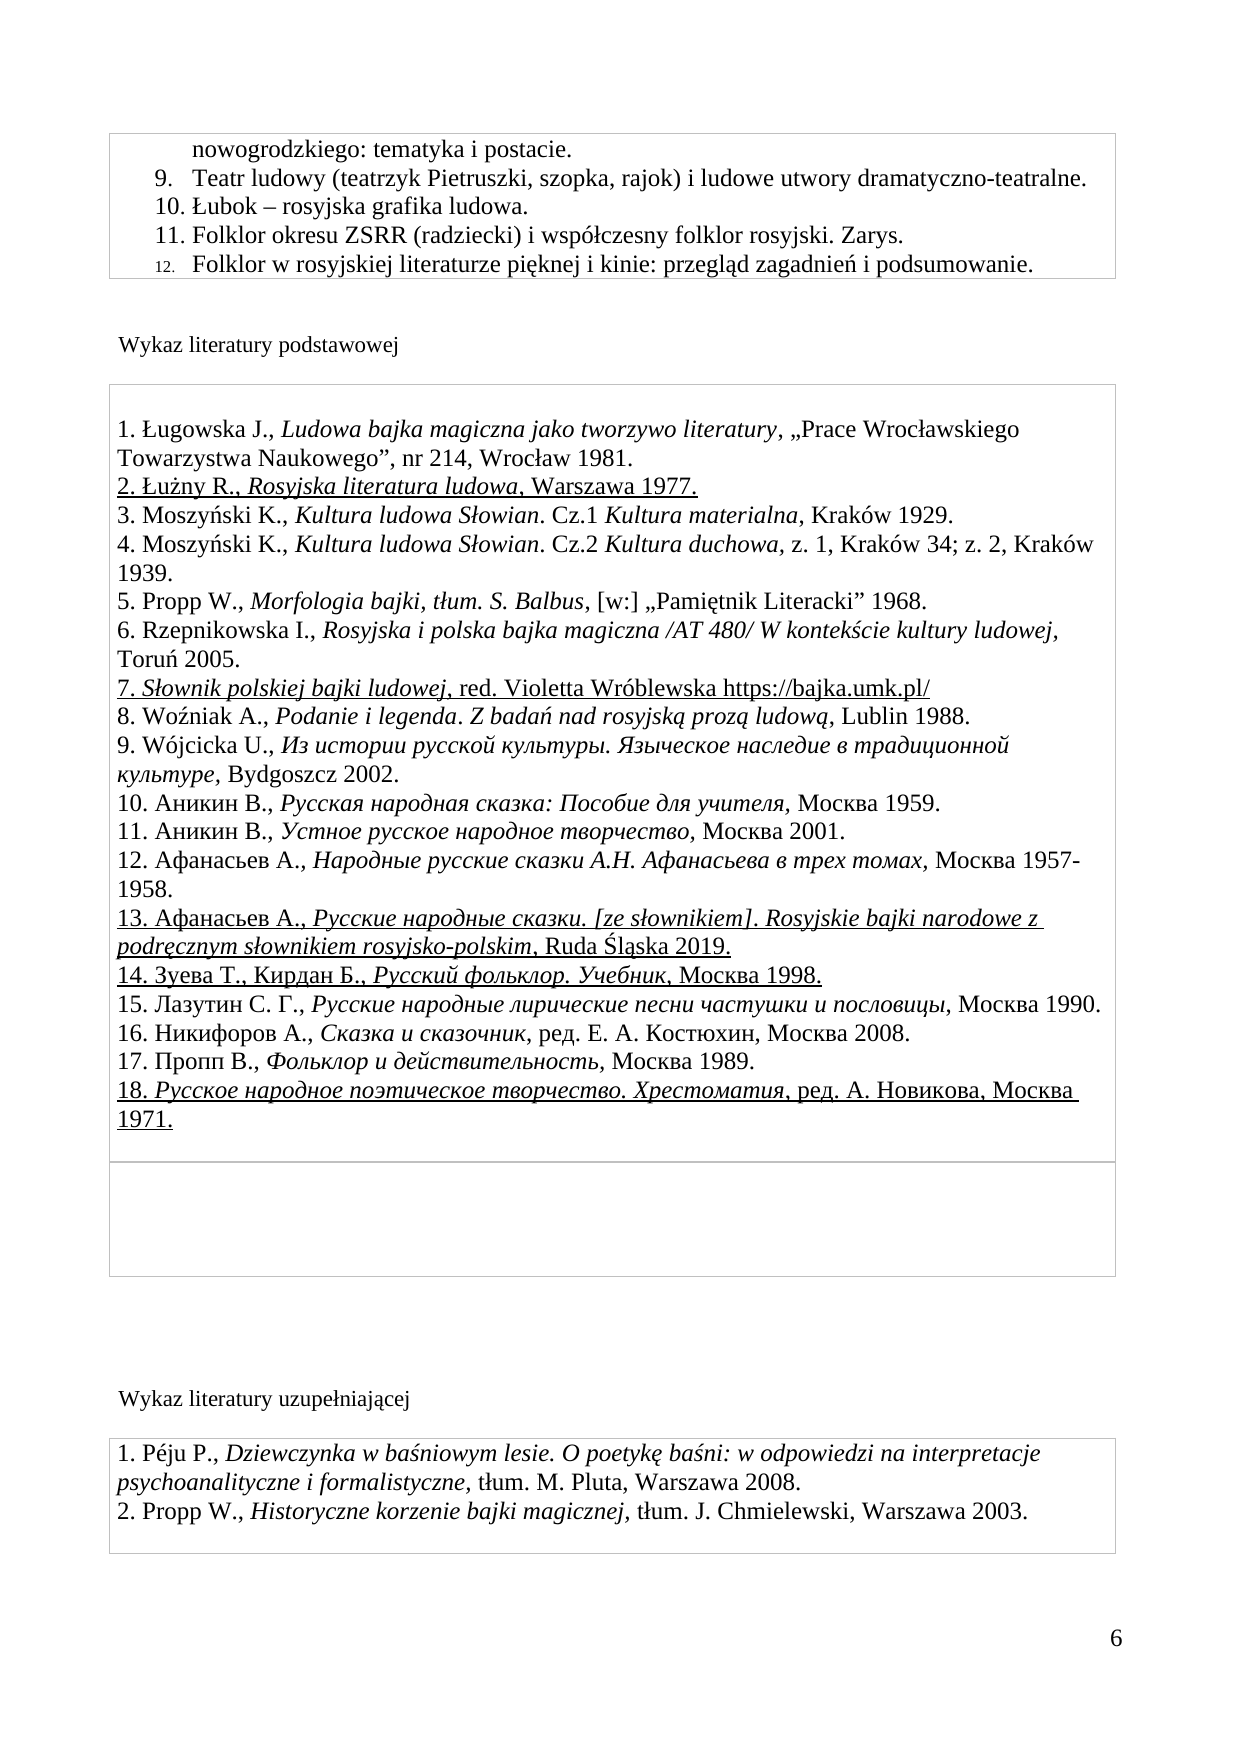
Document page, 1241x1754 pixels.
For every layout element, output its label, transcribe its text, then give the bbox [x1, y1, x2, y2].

text Wykaz literatury uzupełniającej [118, 1385, 1122, 1411]
text Wykaz literatury podstawowej [118, 331, 1122, 358]
table_header 1. Péju P., Dziewczynka w baśniowym lesie. O poetykę baśni: w odpowiedzi na interpretacje psychoanalityczne i formalistyczne, tłum. M. Pluta, Warszawa 2008. 2. Propp W., Historyczne korzenie bajki magicznej, tłum. J. Chmielewski, Warszawa 2003. [110, 1439, 1115, 1553]
table_header 1. Ługowska J., Ludowa bajka magiczna jako tworzywo literatury, „Prace Wrocławskiego Towarzystwa Naukowego”, nr 214, Wrocław 1981. 2. Łużny R., Rosyjska literatura ludowa, Warszawa 1977. 3. Moszyński K., Kultura ludowa Słowian. Cz.1 Kultura materialna, Kraków 1929. 4. Moszyński K., Kultura ludowa Słowian. Cz.2 Kultura duchowa, z. 1, Kraków 34; z. 2, Kraków 1939. 5. Propp W., Morfologia bajki, tłum. S. Balbus, [w:] „Pamiętnik Literacki” 1968. 6. Rzepnikowska I., Rosyjska i polska bajka magiczna /AT 480/ W kontekście kultury ludowej, Toruń 2005. 7. Słownik polskiej bajki ludowej, red. Violetta Wróblewska https://bajka.umk.pl/ 8. Woźniak A., Podanie i legenda. Z badań nad rosyjską prozą ludową, Lublin 1988. 9. Wójcicka U., Из истории русской культуры. Языческое наследие в традиционной культуре, Bydgoszcz 2002. 10. Аникин В., Русская народная сказка: Пособие для учителя, Москва 1959. 11. Аникин В., Устное русское народное творчество, Москва 2001. 12. Афанасьев А., Народные русские сказки А.Н. Афанасьева в трех томах, Москва 1957-1958. 13. Афанасьев А., Русские народные сказки. [ze słownikiem]. Rosyjskie bajki narodowe z podręcznym słownikiem rosyjsko-polskim, Ruda Śląska 2019. 14. Зуева Т., Кирдан Б., Русский фольклор. Учебник, Москва 1998. 15. Лазутин С. Г., Русские народные лирические песни частушки и пословицы, Москва 1990. 16. Никифоров А., Сказка и сказочник, ред. Е. А. Костюхин, Москва 2008. 17. Пропп В., Фольклор и действительность, Москва 1989. 18. Русское народное поэтическое творчество. Хрестоматия, ред. А. Новикова, Москва 1971. [110, 385, 1115, 1161]
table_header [110, 134, 1115, 278]
table_cell [110, 1163, 1115, 1276]
